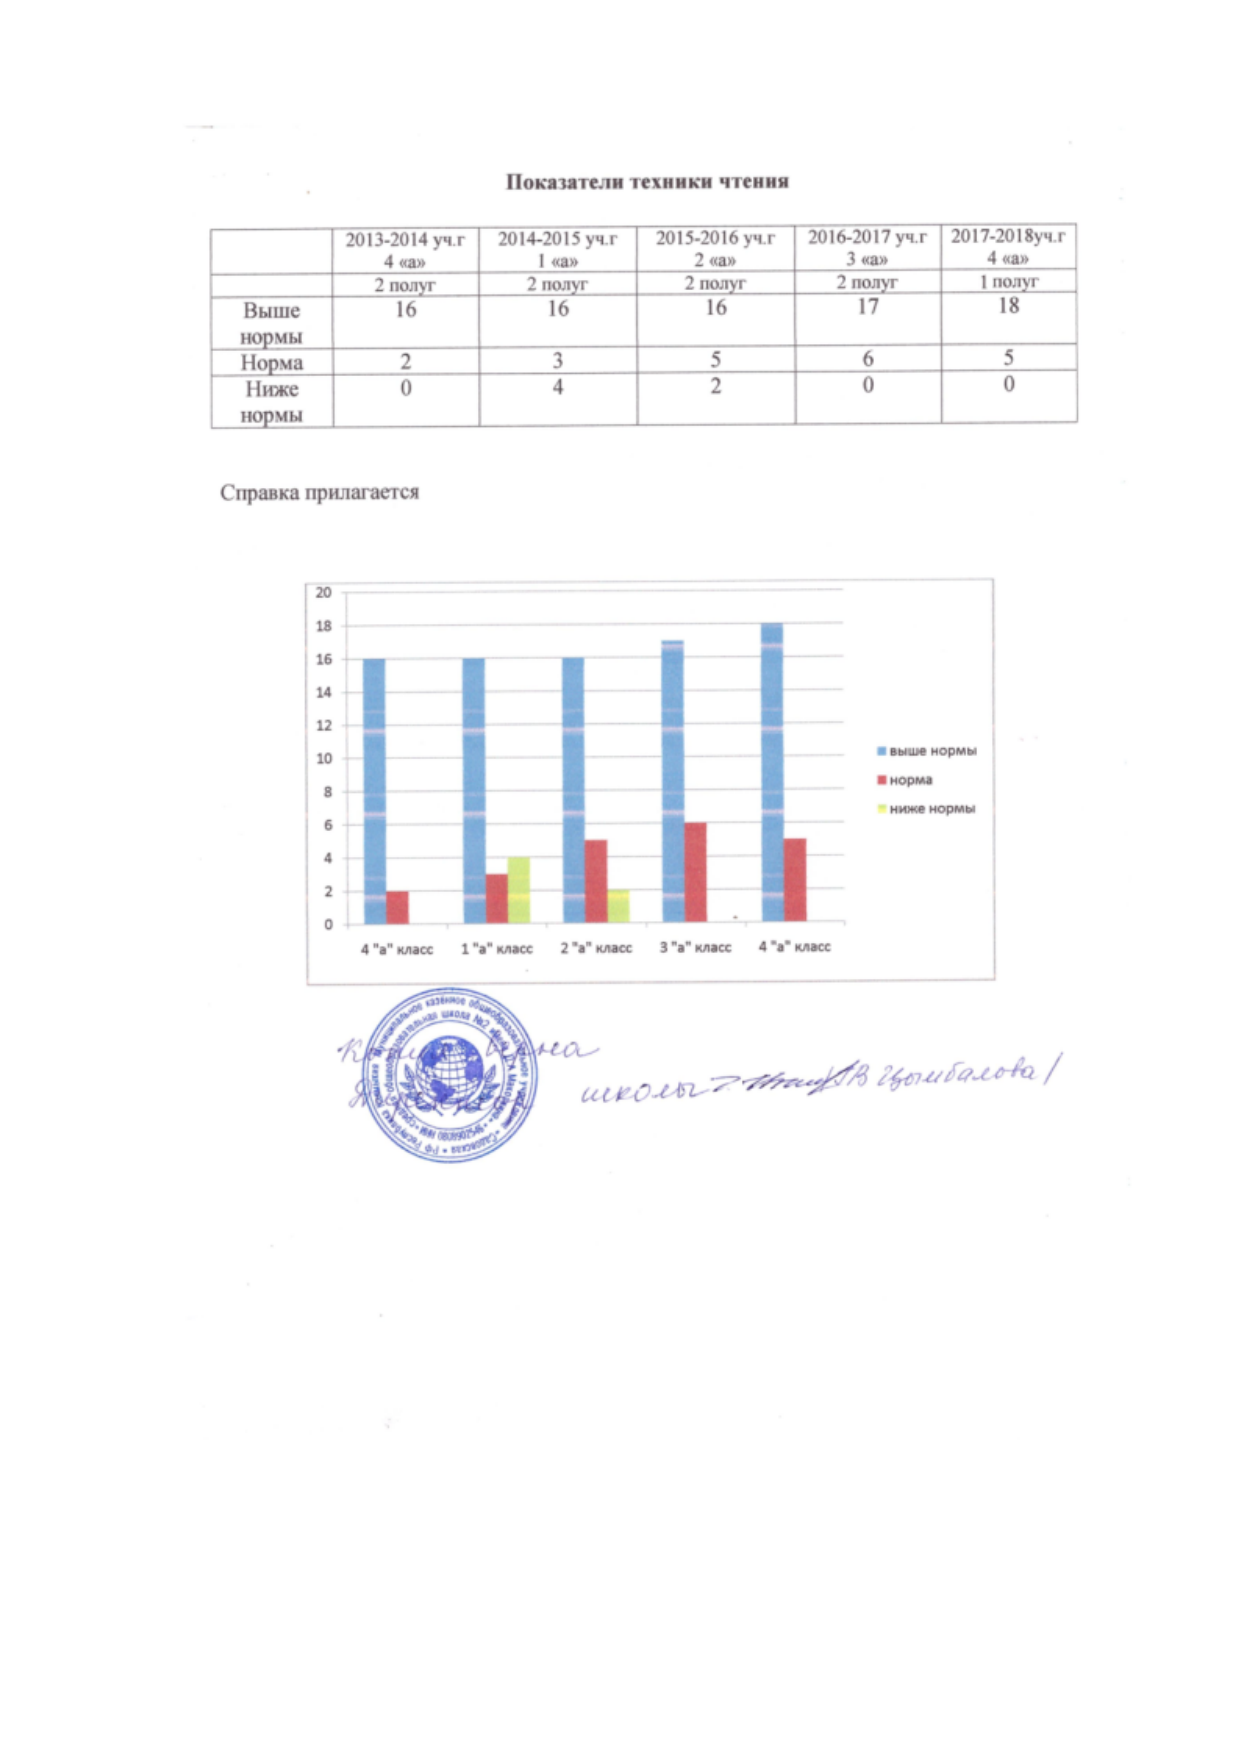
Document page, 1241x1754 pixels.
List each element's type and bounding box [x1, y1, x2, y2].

picture [177, 118, 1152, 1458]
